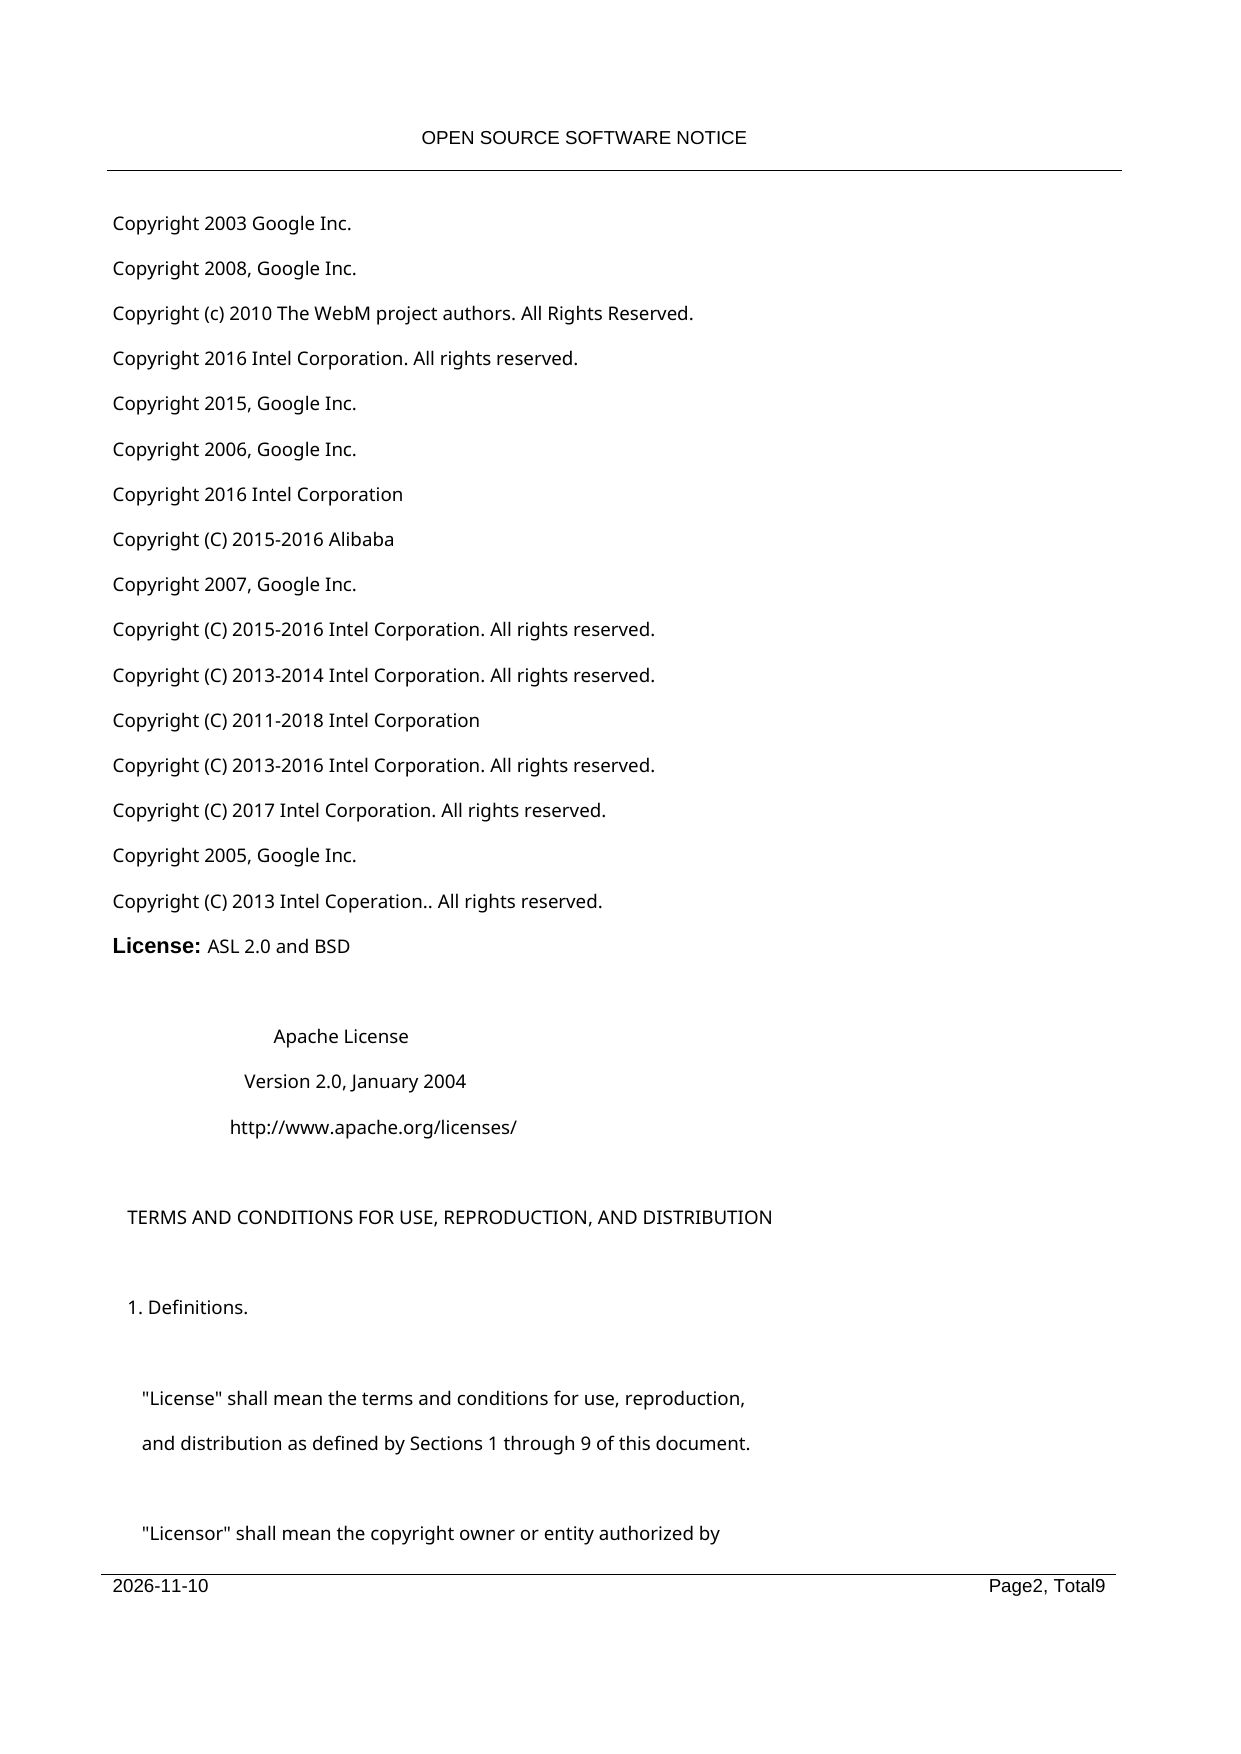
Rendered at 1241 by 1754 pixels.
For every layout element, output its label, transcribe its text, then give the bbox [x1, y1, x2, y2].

text Copyright 2005, Google Inc. [112, 839, 1128, 872]
text Copyright 2016 Intel Corporation. All rights reserved. [112, 342, 1128, 374]
text Copyright (c) 2010 The WebM project authors. All Rights Reserved. [112, 297, 1128, 329]
text Copyright (C) 2017 Intel Corporation. All rights reserved. [112, 794, 1128, 827]
text Copyright 2003 Google Inc. [112, 206, 1128, 239]
text Copyright (C) 2013-2014 Intel Corporation. All rights reserved. [112, 658, 1128, 691]
text Version 2.0, January 2004 [112, 1065, 1128, 1098]
text Copyright (C) 2015-2016 Alibaba [112, 523, 1128, 555]
text Copyright (C) 2013-2016 Intel Corporation. All rights reserved. [112, 749, 1128, 781]
text License: ASL 2.0 and BSD [112, 930, 1128, 962]
text TERMS AND CONDITIONS FOR USE, REPRODUCTION, AND DISTRIBUTION [112, 1201, 1128, 1233]
text Apache License [112, 1020, 1128, 1053]
text Copyright (C) 2011-2018 Intel Corporation [112, 704, 1128, 736]
text Copyright (C) 2013 Intel Coperation.. All rights reserved. [112, 884, 1128, 917]
text Copyright 2016 Intel Corporation [112, 478, 1128, 510]
text and distribution as defined by Sections 1 through 9 of this document. [112, 1427, 1128, 1459]
text "License" shall mean the terms and conditions for use, reproduction, [112, 1382, 1128, 1414]
text Copyright 2008, Google Inc. [112, 252, 1128, 284]
text Copyright 2006, Google Inc. [112, 432, 1128, 465]
text 1. Definitions. [112, 1291, 1128, 1324]
text Copyright (C) 2015-2016 Intel Corporation. All rights reserved. [112, 613, 1128, 646]
text Copyright 2007, Google Inc. [112, 568, 1128, 601]
text Copyright 2015, Google Inc. [112, 387, 1128, 420]
text "Licensor" shall mean the copyright owner or entity authorized by [112, 1517, 1128, 1549]
text http://www.apache.org/licenses/ [112, 1111, 1128, 1143]
